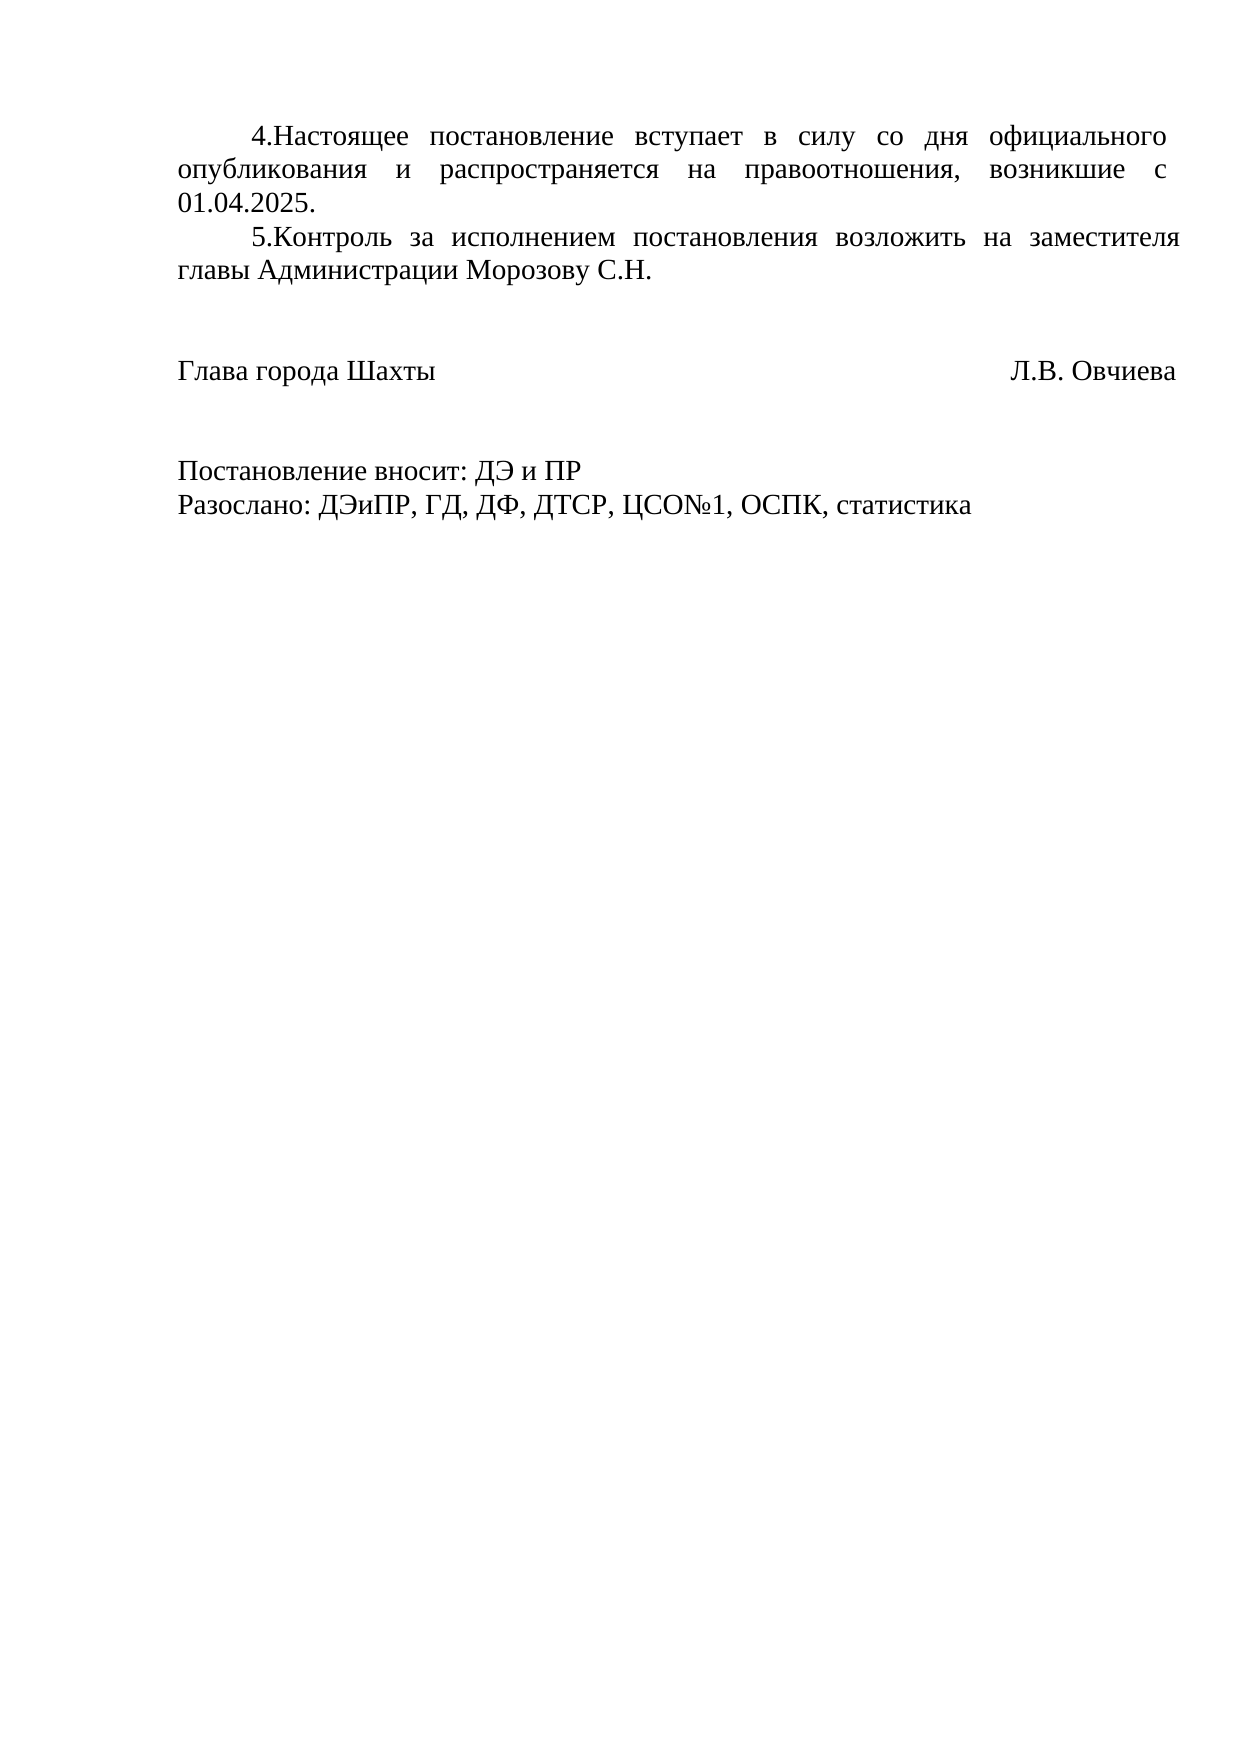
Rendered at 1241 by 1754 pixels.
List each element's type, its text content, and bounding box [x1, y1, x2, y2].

text Разослано: ДЭиПР, ГД, ДФ, ДТСР, ЦСО№1, ОСПК, статистика [177, 487, 1181, 521]
text Глава города Шахты Л.В. Овчиева [177, 353, 1181, 386]
text 4.Настоящее постановление вступает в силу со дня официального опубликования и распространяется на правоотношения, возникшие с 01.04.2025. [177, 118, 1168, 219]
text Постановление вносит: ДЭ и ПР [177, 453, 1181, 487]
text 5.Контроль за исполнением постановления возложить на заместителя главы Администрации Морозову С.Н. [177, 219, 1181, 286]
